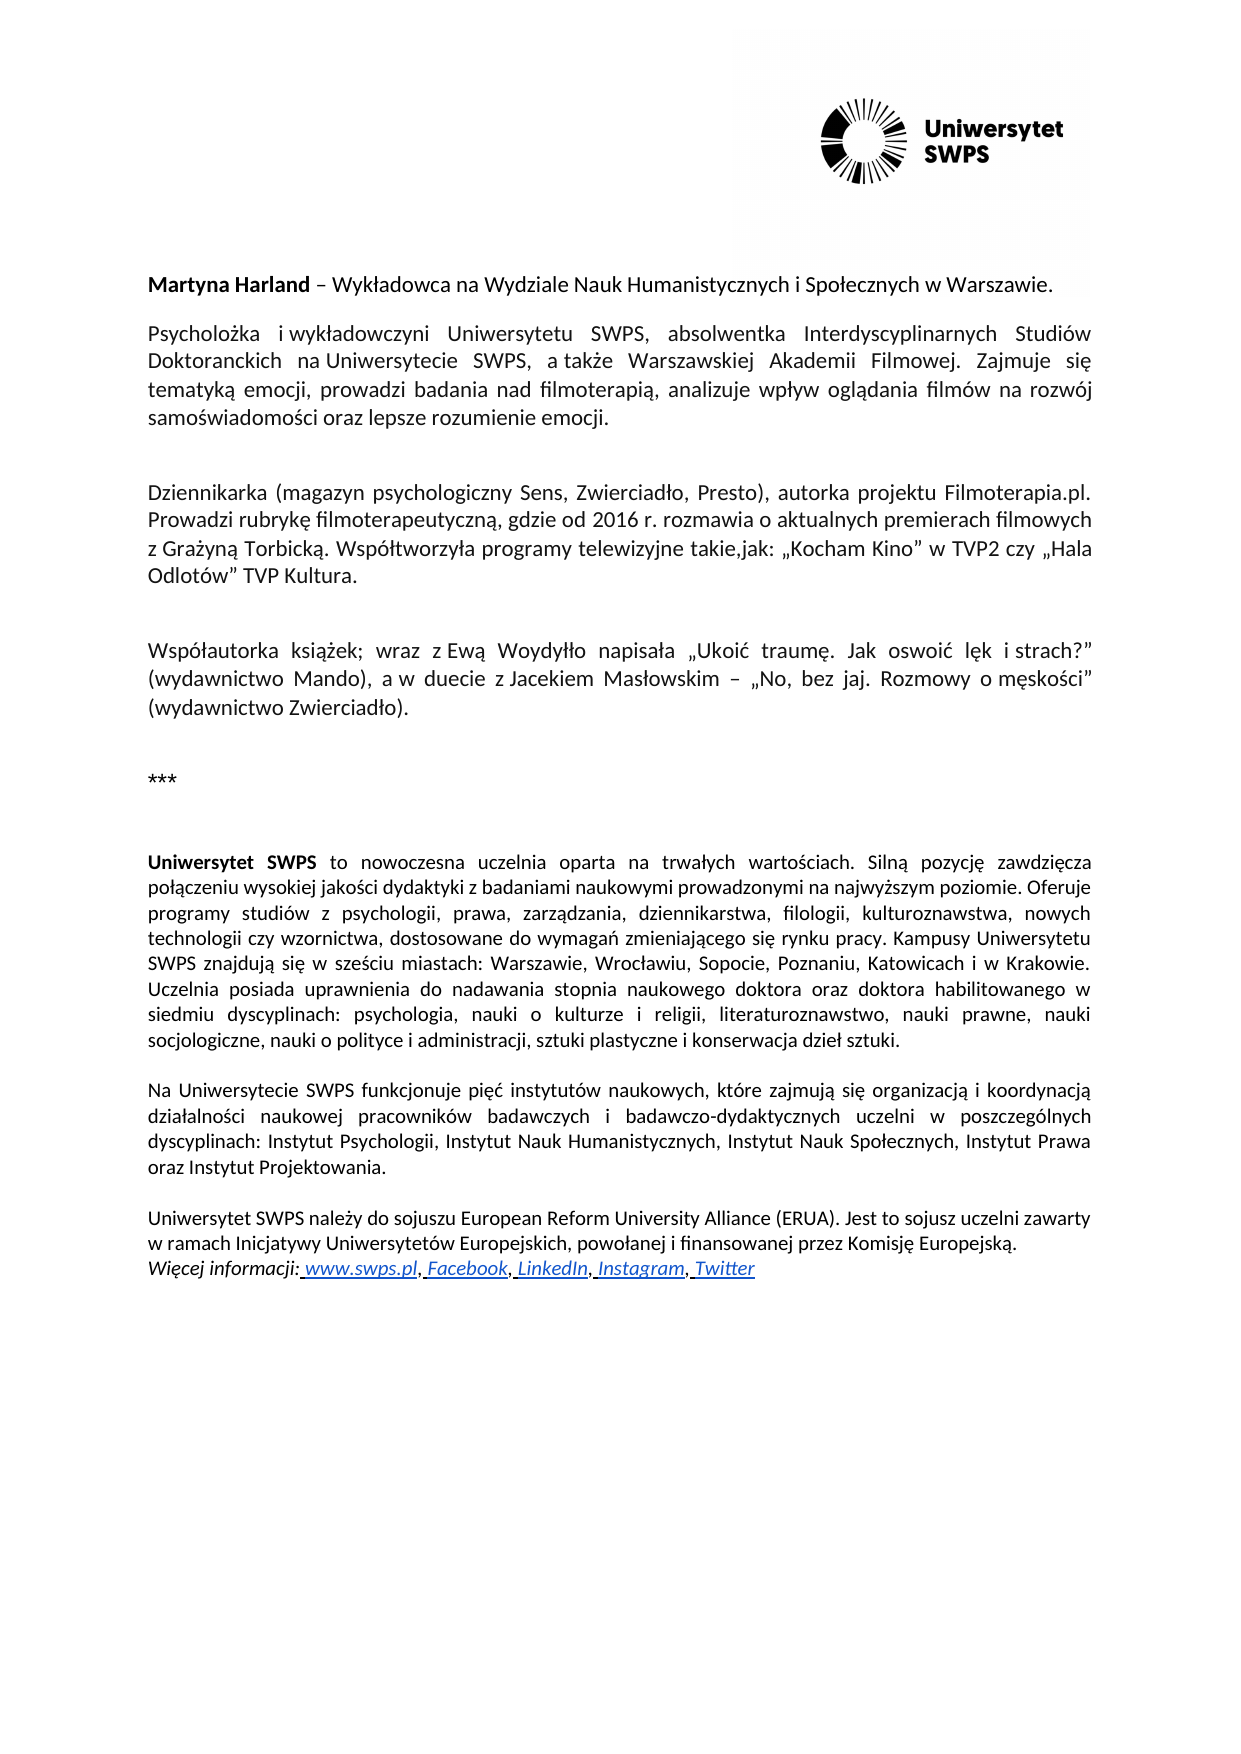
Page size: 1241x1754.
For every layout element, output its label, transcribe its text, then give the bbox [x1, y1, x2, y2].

subtitle Martyna Harland – Wykładowca na Wydziale Nauk Humanistycznych i Społecznych w Warszawie. [148, 270, 1092, 298]
text Uniwersytet SWPS należy do sojuszu European Reform University Alliance (ERUA). Jest to sojusz uczelni zawarty w ramach Inicjatywy Uniwersytetów Europejskich, powołanej i finansowanej przez Komisję Europejską. [148, 1205, 1092, 1256]
text Uniwersytet SWPS to nowoczesna uczelnia oparta na trwałych wartościach. Silną pozycję zawdzięcza połączeniu wysokiej jakości dydaktyki z badaniami naukowymi prowadzonymi na najwyższym poziomie. Oferuje programy studiów z psychologii, prawa, zarządzania, dziennikarstwa, filologii, kulturoznawstwa, nowych technologii czy wzornictwa, dostosowane do wymagań zmieniającego się rynku pracy. Kampusy Uniwersytetu SWPS znajdują się w sześciu miastach: Warszawie, Wrocławiu, Sopocie, Poznaniu, Katowicach i w Krakowie. Uczelnia posiada uprawnienia do nadawania stopnia naukowego doktora oraz doktora habilitowanego w siedmiu dyscyplinach: psychologia, nauki o kulturze i religii, literaturoznawstwo, nauki prawne, nauki socjologiczne, nauki o polityce i administracji, sztuki plastyczne i konserwacja dzieł sztuki. [148, 849, 1092, 1052]
text Dziennikarka (magazyn psychologiczny Sens, Zwierciadło, Presto), autorka projektu Filmoterapia.pl. Prowadzi rubrykę filmoterapeutyczną, gdzie od 2016 r. rozmawia o aktualnych premierach filmowych z Grażyną Torbicką. Współtworzyła programy telewizyjne takie,jak: „Kocham Kino” w TVP2 czy „Hala Odlotów” TVP Kultura. [148, 478, 1092, 590]
text Psycholożka i wykładowczyni Uniwersytetu SWPS, absolwentka Interdyscyplinarnych Studiów Doktoranckich na Uniwersytecie SWPS, a także Warszawskiej Akademii Filmowej. Zajmuje się tematyką emocji, prowadzi badania nad filmoterapią, analizuje wpływ oglądania filmów na rozwój samoświadomości oraz lepsze rozumienie emocji. [148, 319, 1092, 431]
text *** [148, 767, 1092, 796]
picture [731, 29, 1090, 270]
text Na Uniwersytecie SWPS funkcjonuje pięć instytutów naukowych, które zajmują się organizacją i koordynacją działalności naukowej pracowników badawczych i badawczo-dydaktycznych uczelni w poszczególnych dyscyplinach: Instytut Psychologii, Instytut Nauk Humanistycznych, Instytut Nauk Społecznych, Instytut Prawa oraz Instytut Projektowania. [148, 1078, 1092, 1179]
text Więcej informacji: www.swps.pl, Facebook, LinkedIn, Instagram, Twitter [148, 1256, 1092, 1281]
text Współautorka książek; wraz z Ewą Woydyłło napisała „Ukoić traumę. Jak oswoić lęk i strach?” (wydawnictwo Mando), a w duecie z Jacekiem Masłowskim – „No, bez jaj. Rozmowy o męskości” (wydawnictwo Zwierciadło). [148, 637, 1092, 721]
